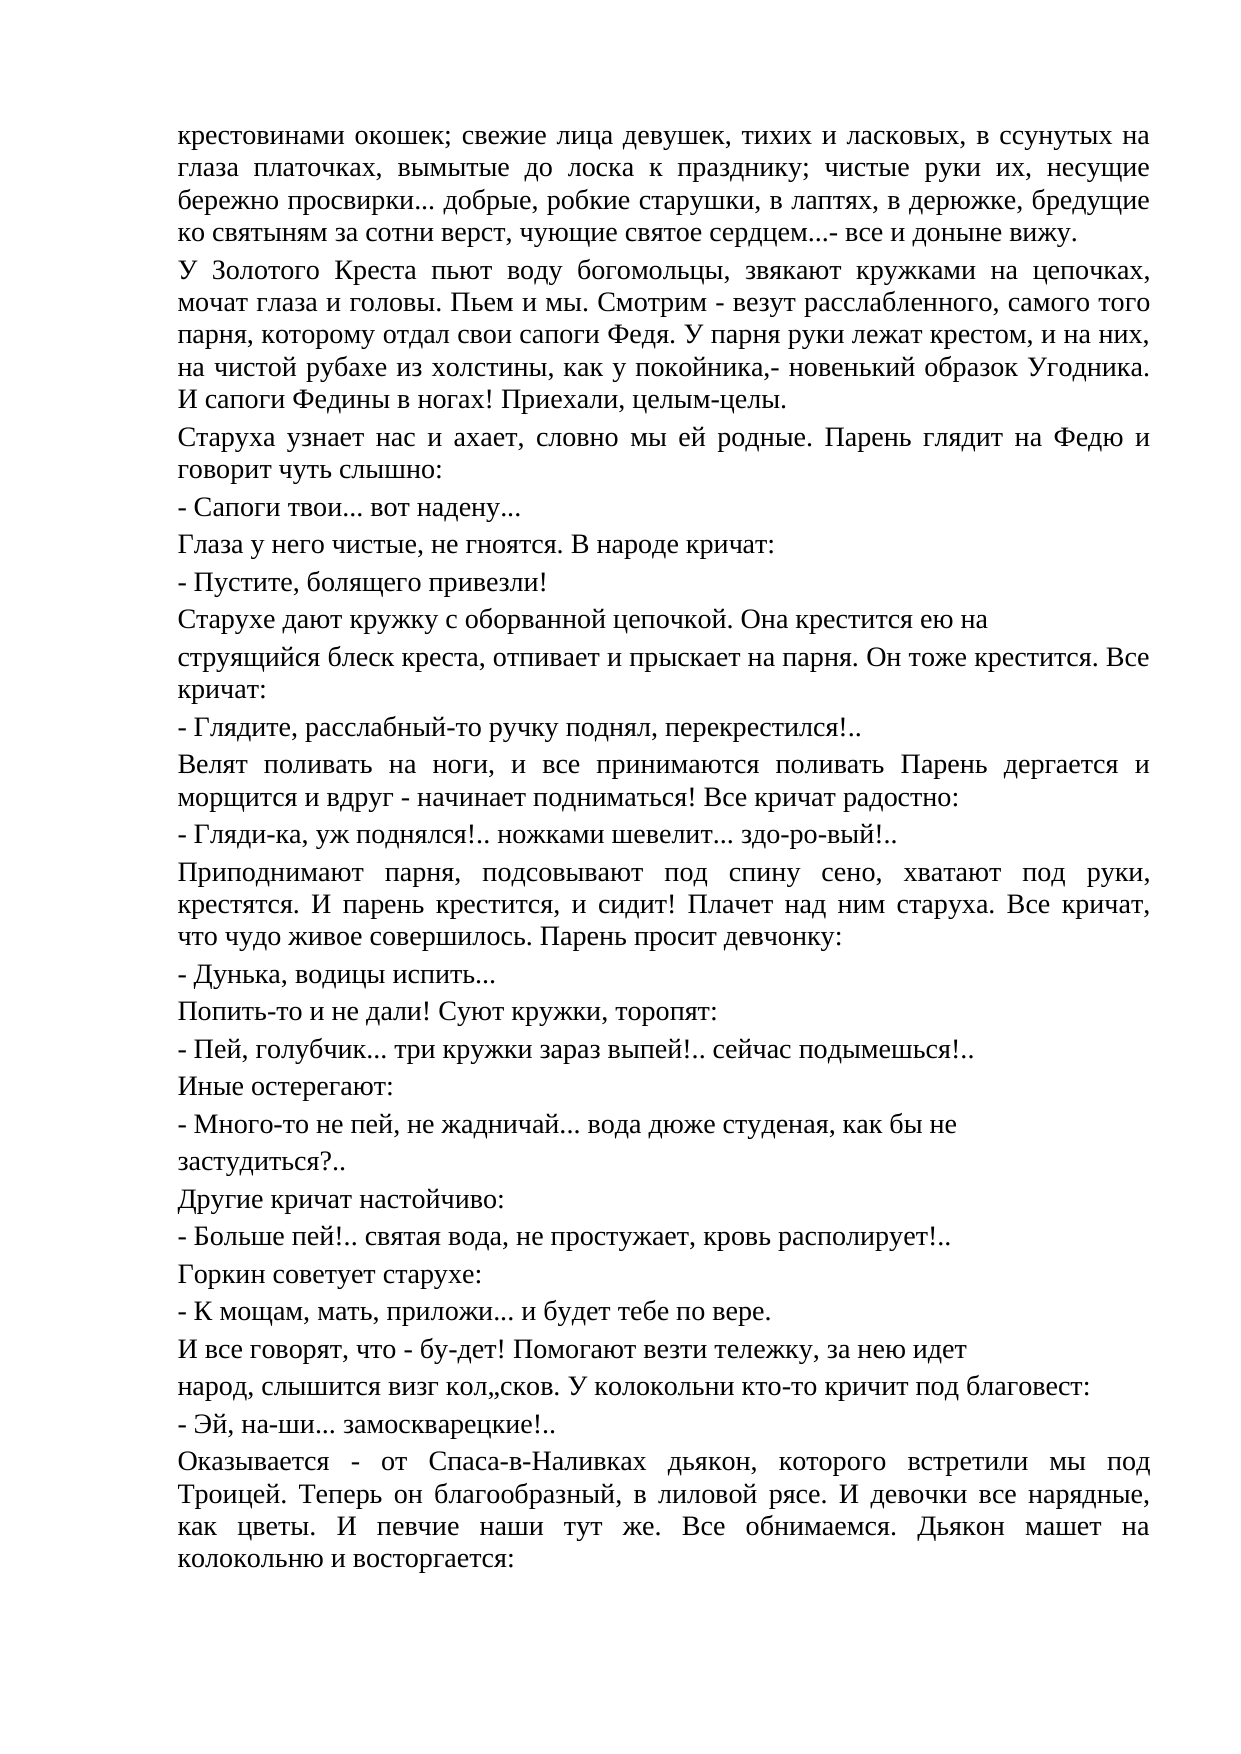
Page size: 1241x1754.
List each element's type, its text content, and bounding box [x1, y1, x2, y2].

text Оказывается - от Спаса-в-Наливках дьякон, которого встретили мы под Троицей. Теперь он благообразный, в лиловой рясе. И девочки все нарядные, как цветы. И певчие наши тут же. Все обнимаемся. Дьякон машет на колокольню и восторгается: [177, 1444, 1152, 1574]
text - Гляди-ка, уж поднялся!.. ножками шевелит... здо-ро-вый!.. [177, 817, 1152, 849]
text - К мощам, мать, приложи... и будет тебе по вере. [177, 1294, 1152, 1327]
text Попить-то и не дали! Суют кружки, торопят: [177, 994, 1152, 1027]
text - Дунька, водицы испить... [177, 957, 1152, 989]
text - Сапоги твои... вот надену... [177, 490, 1152, 522]
text - Пей, голубчик... три кружки зараз выпей!.. сейчас подымешься!.. [177, 1032, 1152, 1064]
text - Пустите, болящего привезли! [177, 565, 1152, 597]
text Горкин советует старухе: [177, 1257, 1152, 1289]
text - Глядите, расслабный-то ручку поднял, перекрестился!.. [177, 710, 1152, 742]
text Велят поливать на ноги, и все принимаются поливать Парень дергается и морщится и вдруг - начинает подниматься! Все кричат радостно: [177, 747, 1152, 812]
text - Эй, на-ши... замоскварецкие!.. [177, 1407, 1152, 1439]
text Иные остерегают: [177, 1069, 1152, 1102]
text Глаза у него чистые, не гноятся. В народе кричат: [177, 527, 1152, 560]
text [177, 118, 1152, 248]
text И все говорят, что - бу-дет! Помогают везти тележку, за нею идет [177, 1332, 1152, 1364]
text струящийся блеск креста, отпивает и прыскает на парня. Он тоже крестится. Все кричат: [177, 640, 1152, 704]
text Приподнимают парня, подсовывают под спину сено, хватают под руки, крестятся. И парень крестится, и сидит! Плачет над ним старуха. Все кричат, что чудо живое совершилось. Парень просит девчонку: [177, 854, 1152, 952]
text народ, слышится визг кол„сков. У колокольни кто-то кричит под благовест: [177, 1369, 1152, 1402]
text У Золотого Креста пьют воду богомольцы, звякают кружками на цепочках, мочат глаза и головы. Пьем и мы. Смотрим - везут расслабленного, самого того парня, которому отдал свои сапоги Федя. У парня руки лежат крестом, и на них, на чистой рубахе из холстины, как у покойника,- новенький образок Угодника. И сапоги Федины в ногах! Приехали, целым-целы. [177, 253, 1152, 415]
text Другие кричат настойчиво: [177, 1182, 1152, 1214]
text Старухе дают кружку с оборванной цепочкой. Она крестится ею на [177, 602, 1152, 635]
text Старуха узнает нас и ахает, словно мы ей родные. Парень глядит на Федю и говорит чуть слышно: [177, 420, 1152, 485]
text - Много-то не пей, не жадничай... вода дюже студеная, как бы не [177, 1107, 1152, 1139]
text - Больше пей!.. святая вода, не простужает, кровь располирует!.. [177, 1219, 1152, 1252]
text застудиться?.. [177, 1144, 1152, 1177]
